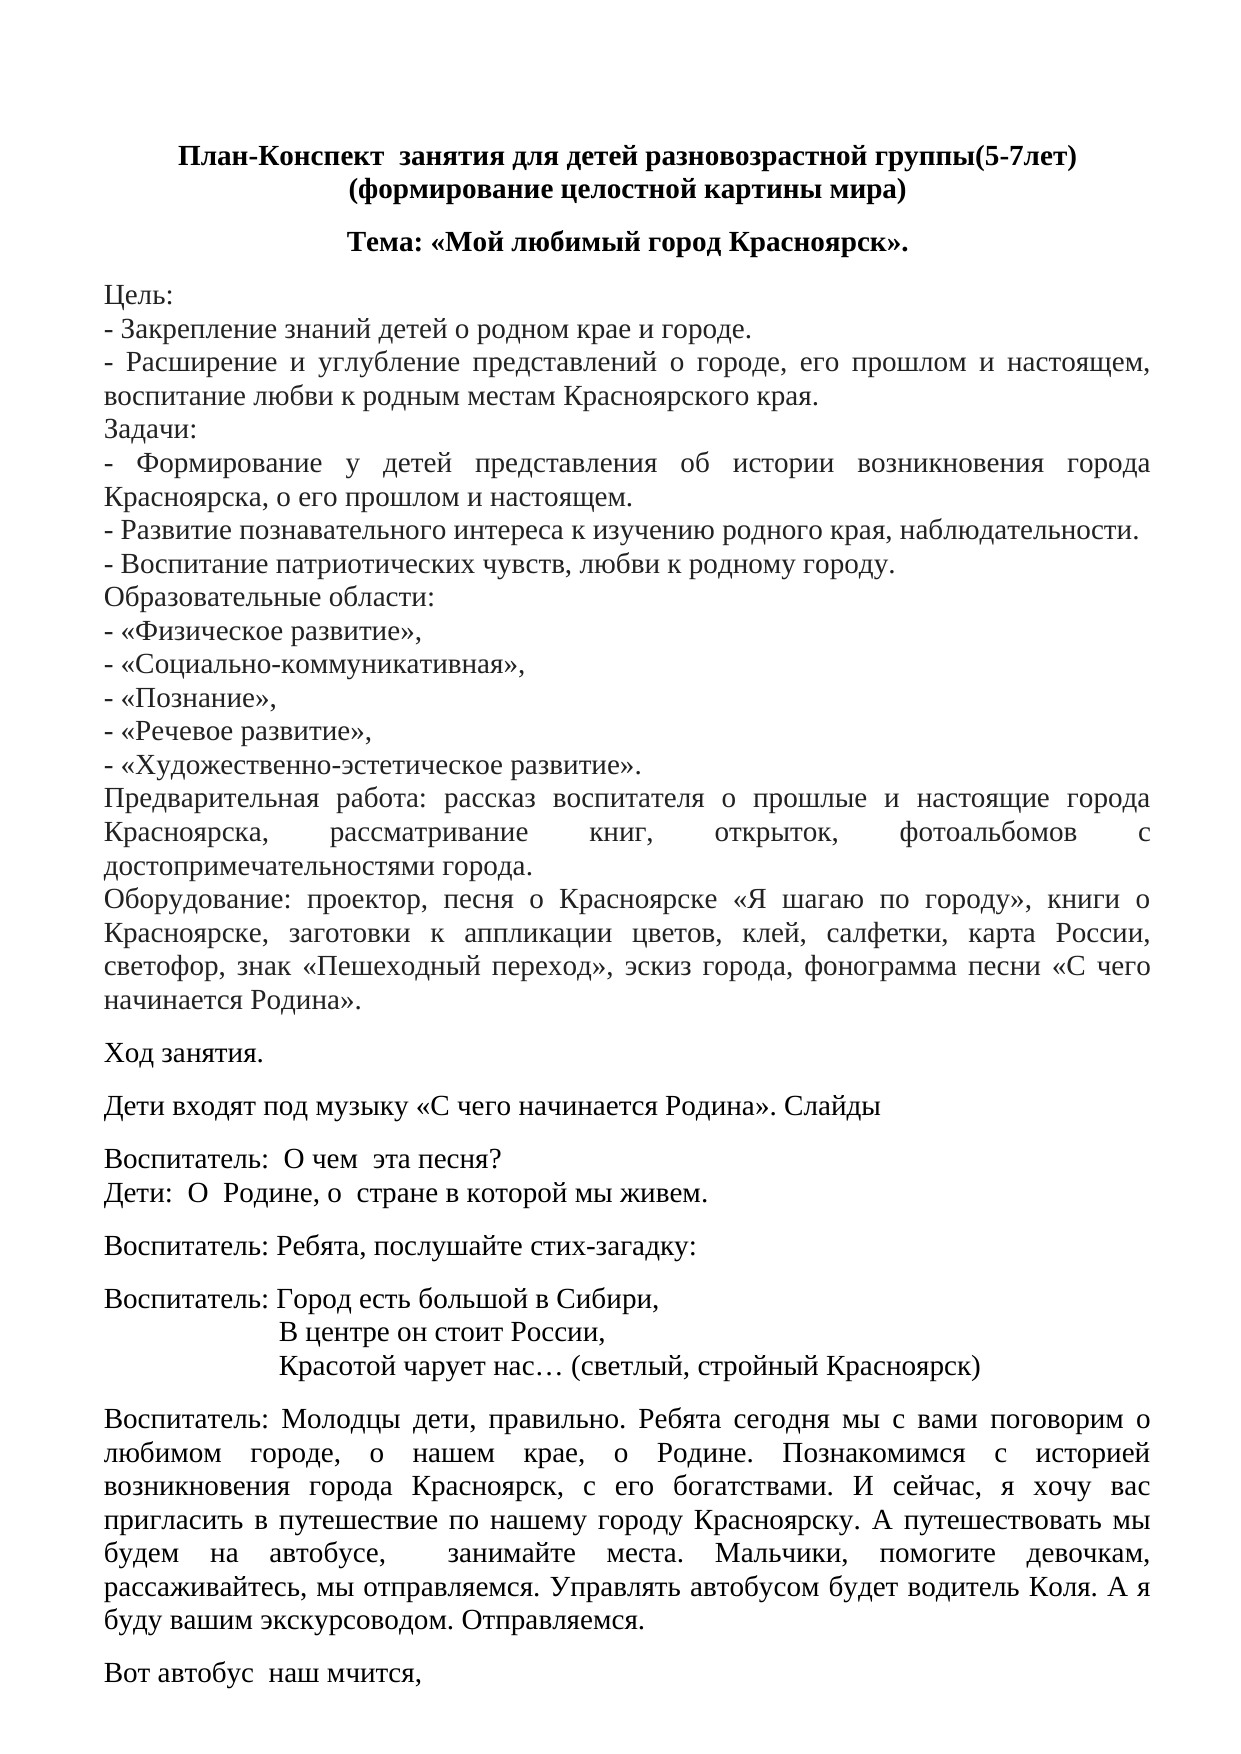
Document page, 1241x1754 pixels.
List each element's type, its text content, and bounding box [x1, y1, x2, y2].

text Образовательные области: [103, 579, 1152, 613]
text Воспитатель: Молодцы дети, правильно. Ребята сегодня мы с вами поговорим о любимом городе, о нашем крае, о Родине. Познакомимся с историей возникновения города Красноярск, с его богатствами. И сейчас, я хочу вас пригласить в путешествие по нашему городу Красноярску. А путешествовать мы будем на автобусе, занимайте места. Мальчики, помогите девочкам, рассаживайтесь, мы отправляемся. Управлять автобусом будет водитель Коля. А я буду вашим экскурсоводом. Отправляемся. [103, 1401, 1152, 1636]
text Дети входят под музыку «С чего начинается Родина». Слайды [103, 1088, 1152, 1122]
text - «Познание», [103, 680, 1152, 713]
text - «Физическое развитие», [103, 613, 1152, 646]
text Оборудование: проектор, песня о Красноярске «Я шагаю по городу», книги о Красноярске, заготовки к аппликации цветов, клей, салфетки, карта России, светофор, знак «Пешеходный переход», эскиз города, фонограмма песни «С чего начинается Родина». [103, 881, 1152, 1015]
text План-Конспект занятия для детей разновозрастной группы(5-7лет) (формирование целостной картины мира) [103, 138, 1152, 205]
text - «Речевое развитие», [103, 713, 1152, 747]
text - Закрепление знаний детей о родном крае и городе. [103, 311, 1152, 344]
text Воспитатель: О чем эта песня? [103, 1141, 1152, 1175]
text Дети: О Родине, о стране в которой мы живем. [103, 1175, 1152, 1208]
text Цель: [103, 277, 1152, 311]
text - Расширение и углубление представлений о городе, его прошлом и настоящем, воспитание любви к родным местам Красноярского края. [103, 344, 1152, 412]
text Тема: «Мой любимый город Красноярск». [103, 224, 1152, 258]
text Предварительная работа: рассказ воспитателя о прошлые и настоящие города Красноярска, рассматривание книг, открыток, фотоальбомов с достопримечательностями города. [103, 781, 1152, 881]
text - Воспитание патриотических чувств, любви к родному городу. [103, 546, 1152, 579]
text Воспитатель: Город есть большой в Сибири, В центре он стоит России, Красотой чарует нас… (светлый, стройный Красноярск) [103, 1281, 1152, 1382]
text - Развитие познавательного интереса к изучению родного края, наблюдательности. [103, 512, 1152, 546]
text Вот автобус наш мчится, [103, 1656, 1152, 1689]
text Воспитатель: Ребята, послушайте стих-загадку: [103, 1228, 1152, 1261]
text - «Социально-коммуникативная», [103, 646, 1152, 680]
text - Формирование у детей представления об истории возникновения города Красноярска, о его прошлом и настоящем. [103, 445, 1152, 512]
text - «Художественно-эстетическое развитие». [103, 747, 1152, 781]
text Ход занятия. [103, 1035, 1152, 1068]
text Задачи: [103, 412, 1152, 445]
